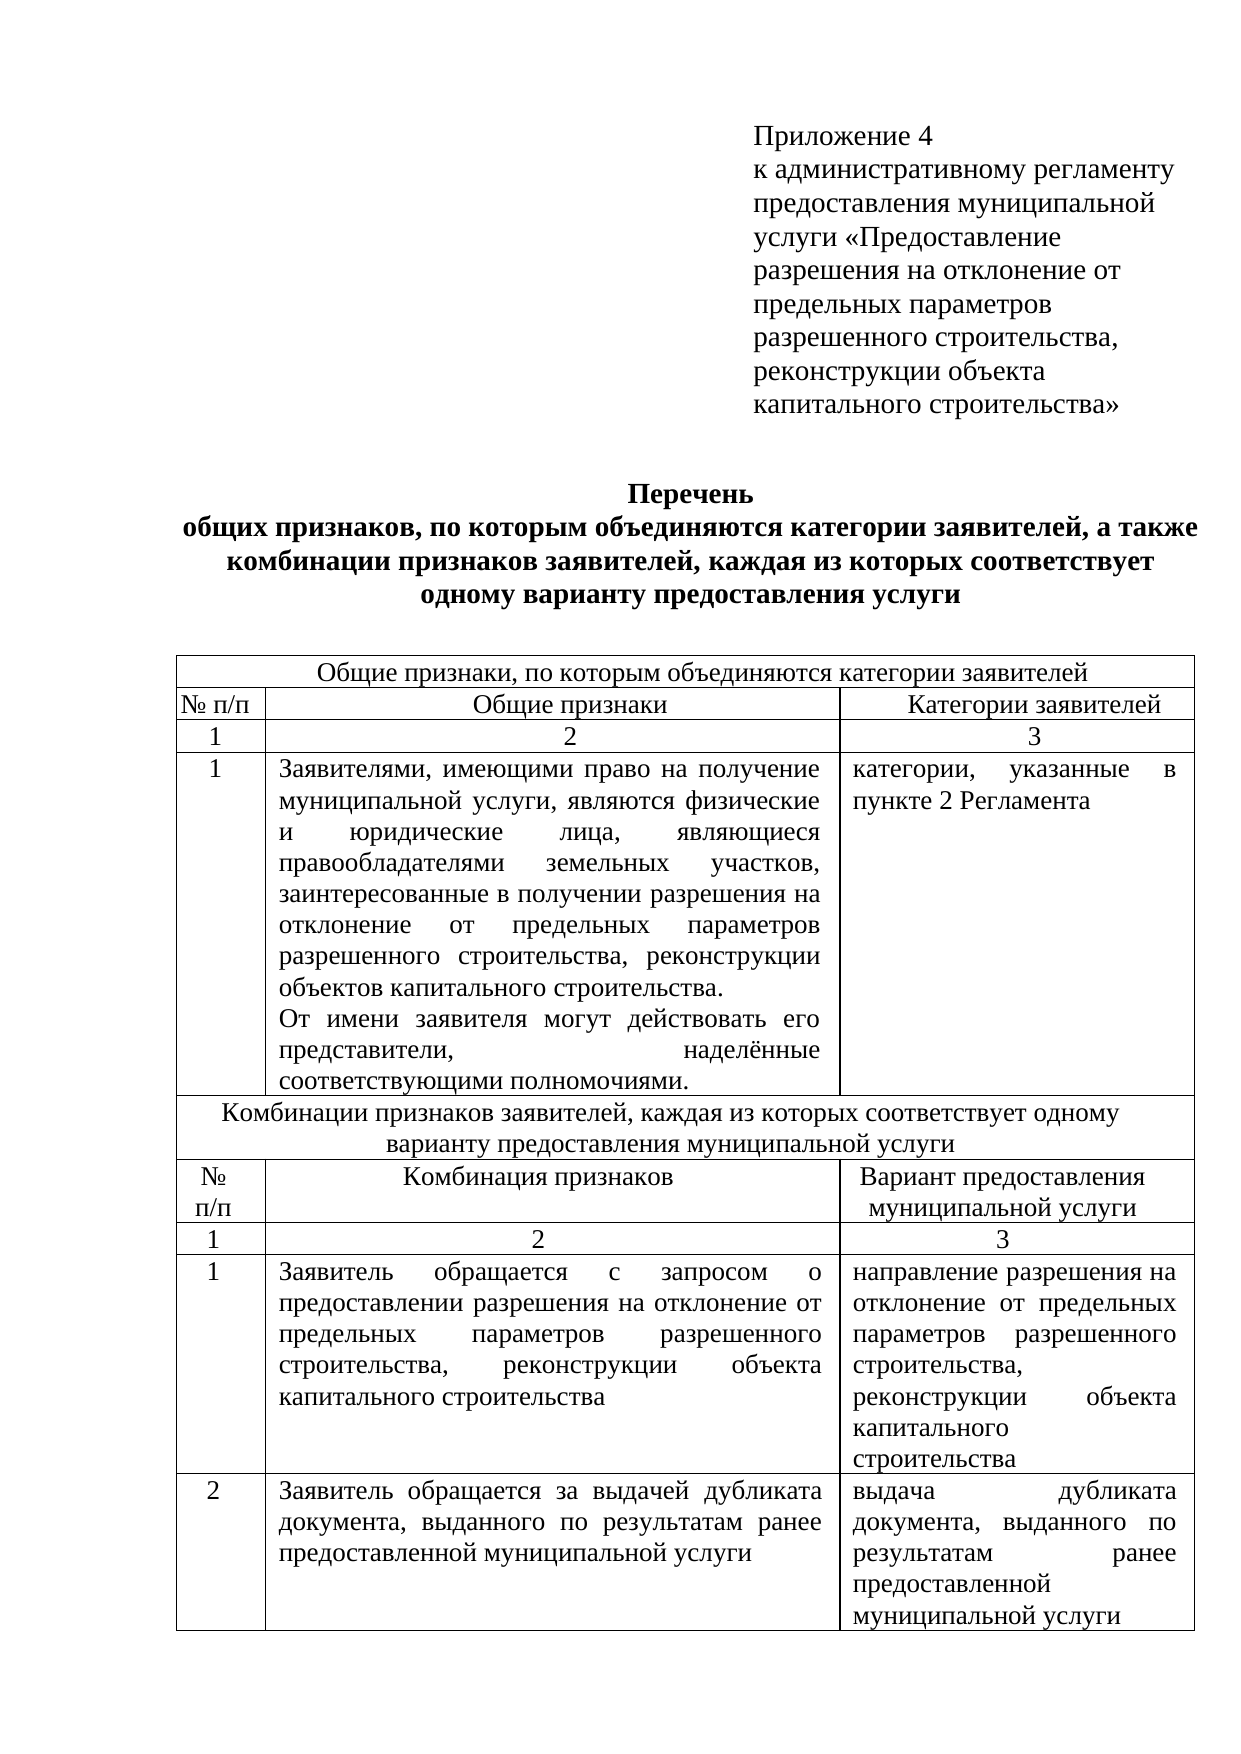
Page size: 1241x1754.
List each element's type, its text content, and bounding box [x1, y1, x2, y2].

table_cell 1 [177, 1223, 265, 1254]
table_cell Комбинация признаков [266, 1160, 839, 1222]
table_cell 3 [841, 720, 1194, 752]
table_header Общие признаки, по которым объединяются категории заявителей [177, 656, 1194, 687]
table_cell Общие признаки [266, 688, 839, 719]
table_cell № п/п [177, 1160, 265, 1222]
table_cell Заявителями, имеющими право на получение муниципальной услуги, являются физические и юридические лица, являющиеся правообладателями земельных участков, заинтересованные в получении разрешения на отклонение от предельных параметров разрешенного строительства, реконструкции объектов капитального строительства. От имени заявителя могут действовать его представители, наделённые соответствующими полномочиями. [266, 753, 839, 1095]
table_cell 2 [266, 720, 839, 752]
table_cell № п/п [177, 688, 265, 719]
text Приложение 4 [753, 118, 1204, 152]
table_cell 1 [177, 720, 265, 752]
table_cell 1 [177, 1255, 265, 1473]
table_cell категории, указанные в пункте 2 Регламента [841, 753, 1194, 1095]
table_cell направление разрешения на отклонение от предельных параметров разрешенного строительства, реконструкции объекта капитального строительства [841, 1255, 1194, 1473]
table_cell Категории заявителей [841, 688, 1194, 719]
table_cell 2 [177, 1474, 265, 1630]
table_cell 1 [177, 753, 265, 1095]
table_cell выдача дубликата документа, выданного по результатам ранее предоставленной муниципальной услуги [841, 1474, 1194, 1630]
table_cell 2 [266, 1223, 839, 1254]
table_cell Комбинации признаков заявителей, каждая из которых соответствует одному варианту предоставления муниципальной услуги [177, 1096, 1194, 1158]
table_cell Заявитель обращается за выдачей дубликата документа, выданного по результатам ранее предоставленной муниципальной услуги [266, 1474, 839, 1630]
text к административному регламенту предоставления муниципальной услуги «Предоставление разрешения на отклонение от предельных параметров разрешенного строительства, реконструкции объекта капитального строительства» [753, 152, 1204, 420]
subtitle Перечень общих признаков, по которым объединяются категории заявителей, а также комбинации признаков заявителей, каждая из которых соответствует одному варианту предоставления услуги [177, 476, 1204, 610]
table_cell 3 [841, 1223, 1194, 1254]
table_cell Вариант предоставления муниципальной услуги [841, 1160, 1194, 1222]
table_cell Заявитель обращается с запросом о предоставлении разрешения на отклонение от предельных параметров разрешенного строительства, реконструкции объекта капитального строительства [266, 1255, 839, 1473]
